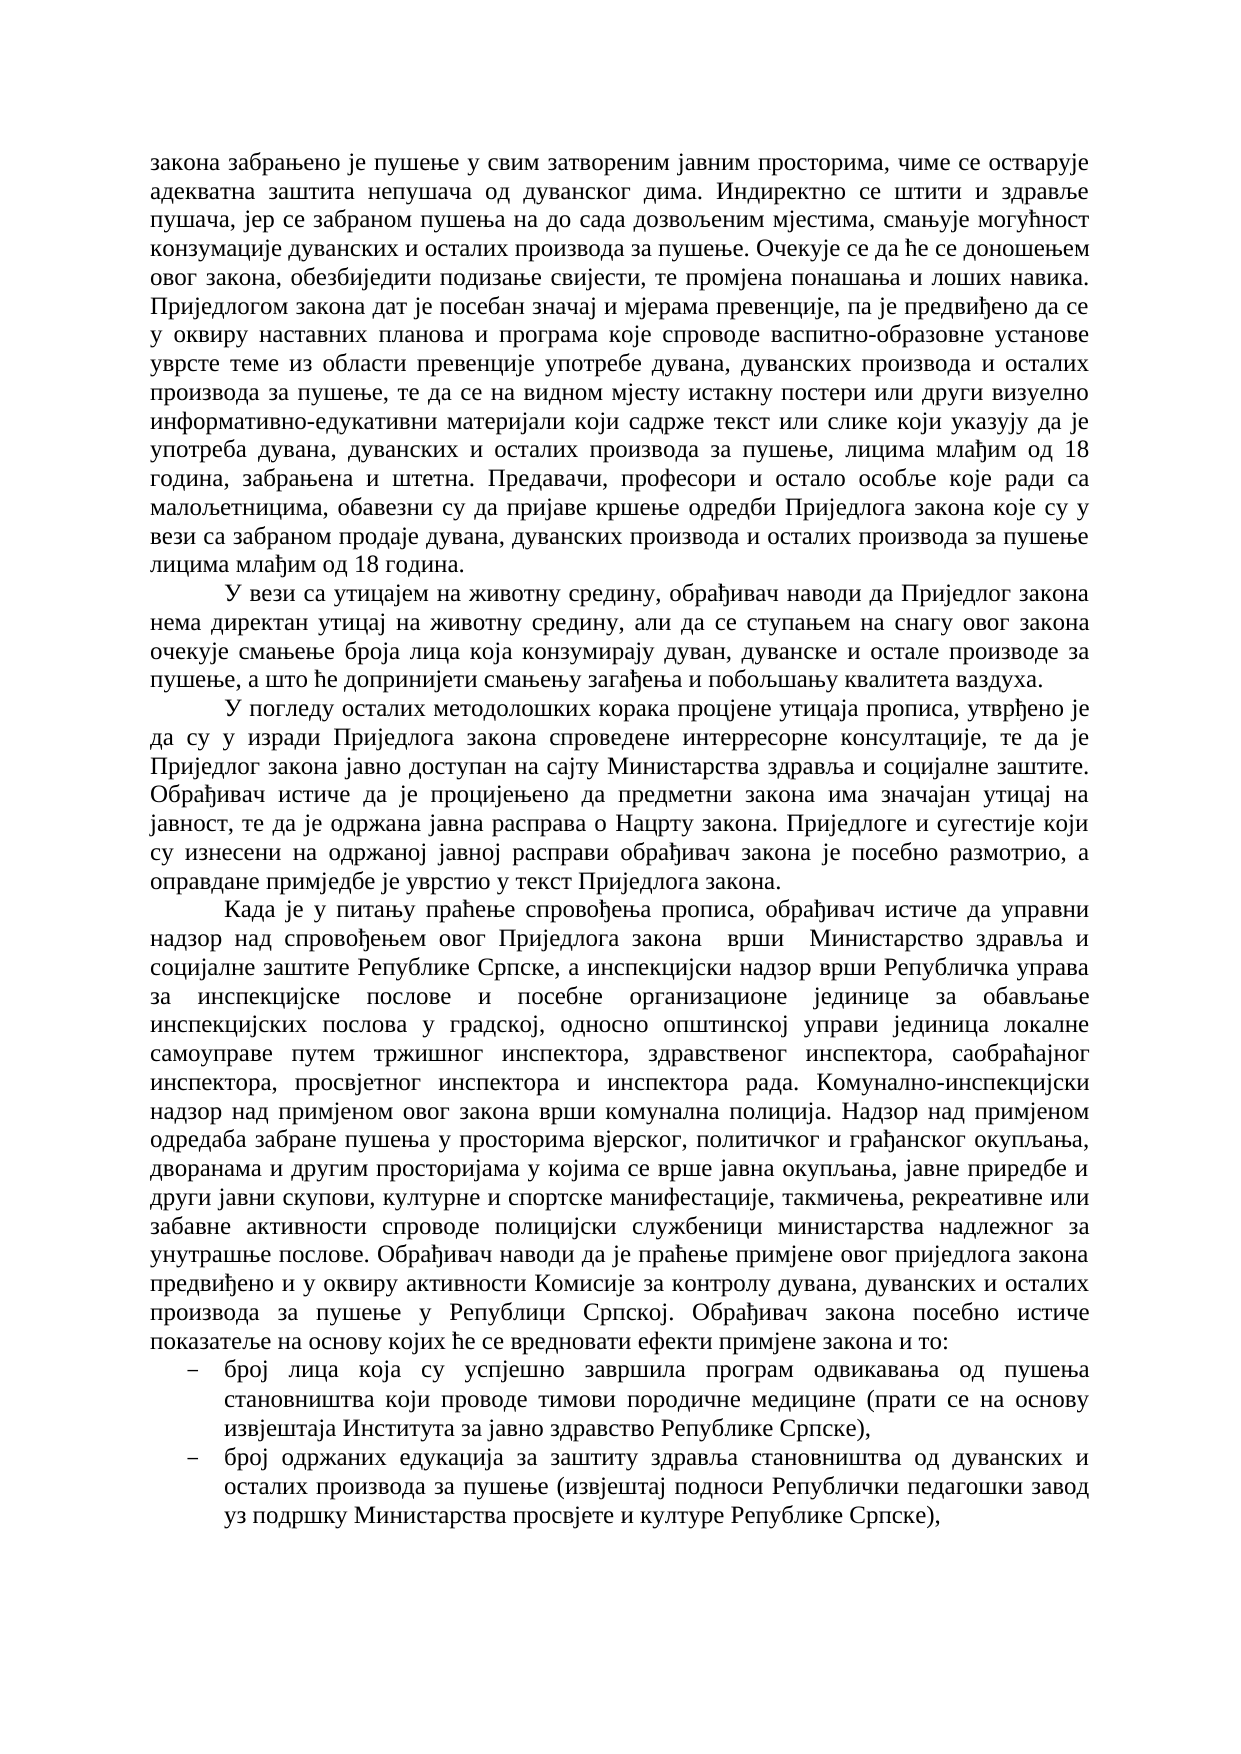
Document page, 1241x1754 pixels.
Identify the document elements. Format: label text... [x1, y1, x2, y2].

list број одржаних едукација за заштиту здравља становништва од дуванских и осталих производа за пушење (извјештај подноси Републички педагошки завод уз подршку Министарства просвјете и културе Републике Српске), [186, 1442, 1090, 1529]
list број лица која су успјешно завршила програм одвикавања од пушења становништва који проводе тимови породичне медицине (прати се на основу извјештаја Института за јавно здравство Републике Српске), [186, 1354, 1090, 1442]
text У вези са утицајем на животну средину, обрађивач наводи да Приједлог закона нема директан утицај на животну средину, али да се ступањем на снагу овог закона очекује смањење броја лица која конзумирају дуван, дуванске и остале производе за пушење, а што ће допринијети смањењу загађења и побољшању квалитета ваздуха. [150, 578, 1090, 693]
text Када је у питању праћење спровођења прописа, обрађивач истиче да управни надзор над спровођењем овог Приједлога закона врши Министарство здравља и социјалне заштите Републике Српске, а инспекцијски надзор врши Републичка управа за инспекцијске послове и посебне организационе јединице за обављање инспекцијских послова у градској, односно општинској управи јединица локалне самоуправе путем тржишног инспектора, здравственог инспектора, саобраћајног инспектора, просвјетног инспектора и инспектора рада. Комунално-инспекцијски надзор над примјеном овог закона врши комунална полиција. Надзор над примјеном одредаба забране пушења у просторима вјерског, политичког и грађанског окупљања, дворанама и другим просторијама у којима се врше јавна окупљања, јавне приредбе и други јавни скупови, културне и спортске манифестације, такмичења, рекреативне или забавне активности спроводе полицијски службеници министарства надлежног за унутрашње послове. Обрађивач наводи да је праћење примјене овог приједлога закона предвиђено и у оквиру активности Комисије за контролу дувана, дуванских и осталих производа за пушење у Републици Српској. Обрађивач закона посебно истиче показатеље на основу којих ће се вредновати ефекти примјене закона и то: [150, 894, 1090, 1354]
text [150, 147, 1090, 578]
text У погледу осталих методолошких корака процјене утицаја прописа, утврђено је да су у изради Приједлога закона спроведене интерресорне консултације, те да је Приједлог закона јавно доступан на сајту Министарства здравља и социјалне заштите. Обрађивач истиче да је процијењено да предметни закона има значајан утицај на јавност, те да је одржана јавна расправа о Нацрту закона. Приједлоге и сугестије који су изнесени на одржаној јавној расправи обрађивач закона је посебно размотрио, а оправдане примједбе је уврстио у текст Приједлога закона. [150, 693, 1090, 894]
